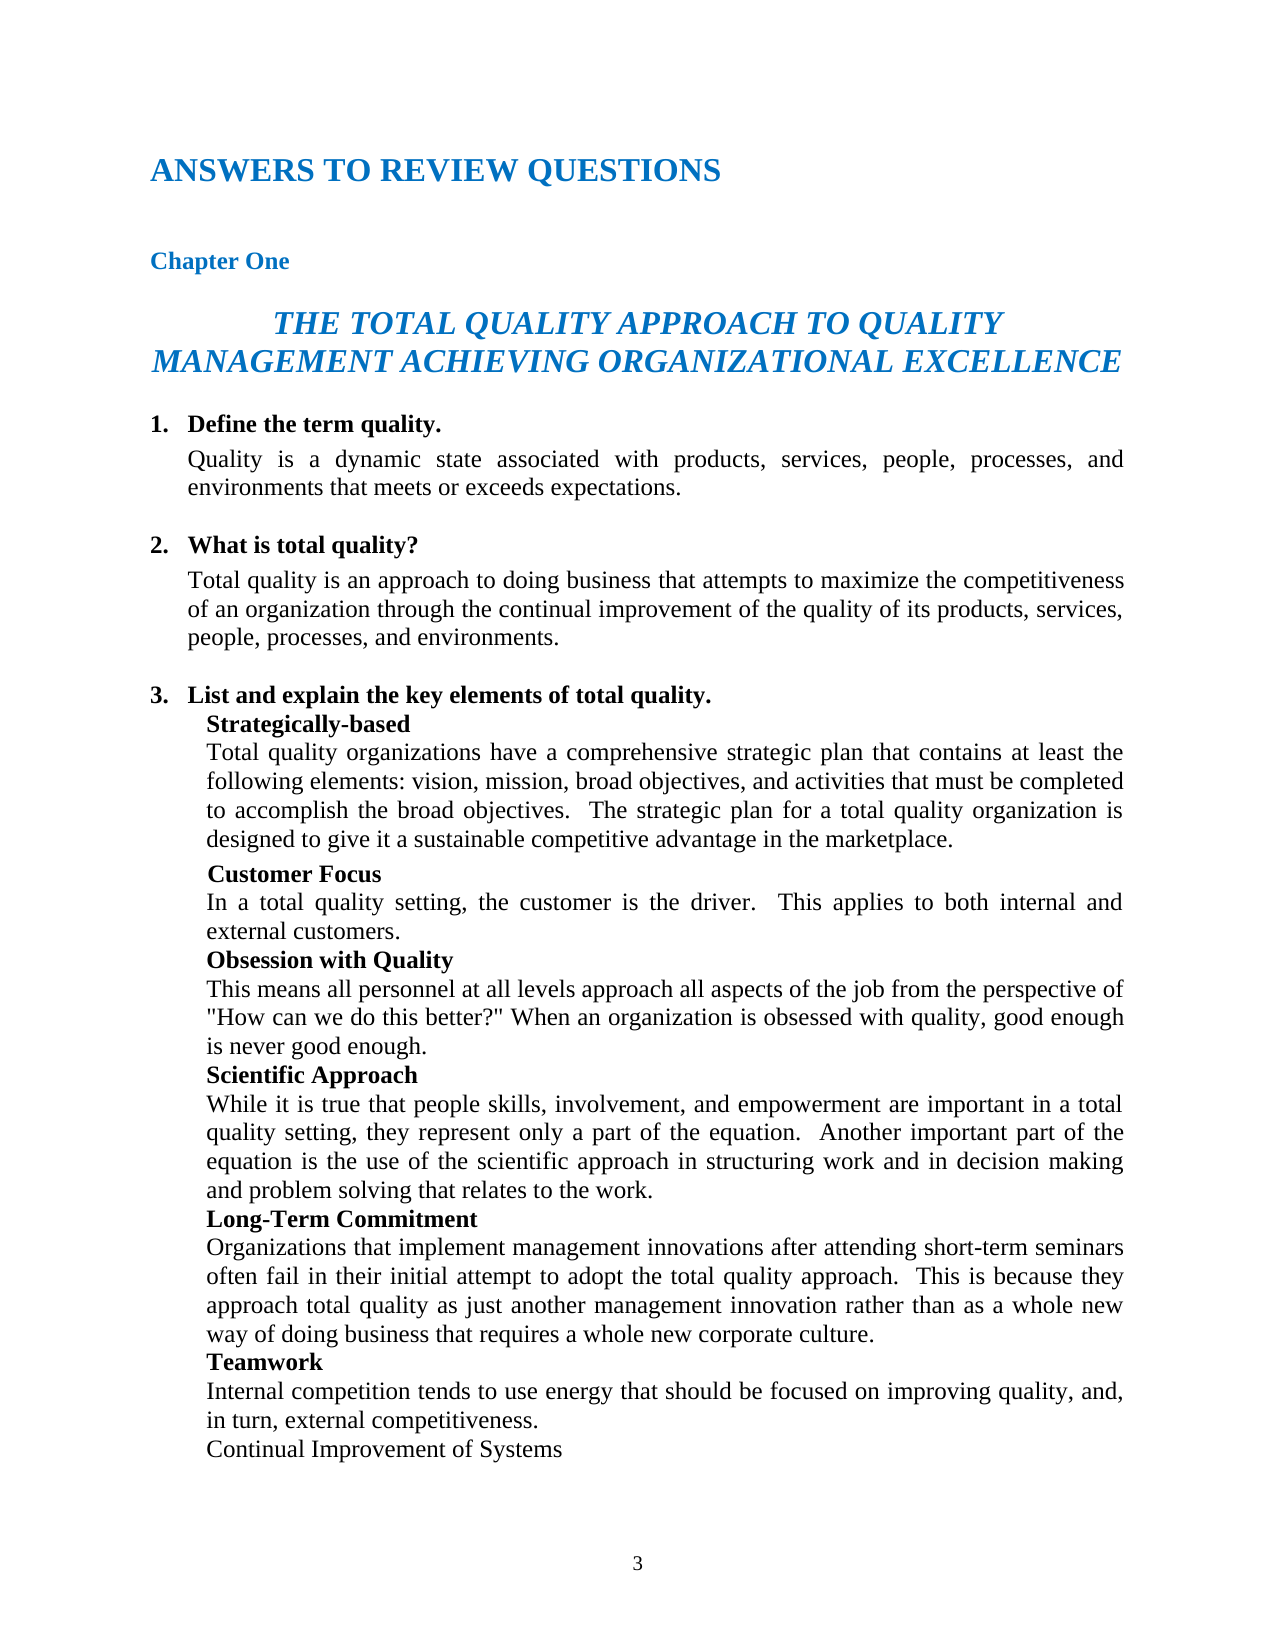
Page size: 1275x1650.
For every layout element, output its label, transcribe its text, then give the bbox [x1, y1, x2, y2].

text Strategically-based [206, 709, 1125, 737]
text While it is true that people skills, involvement, and empowerment are important in a total quality setting, they represent only a part of the equation. Another important part of the equation is the use of the scientific approach in structuring work and in decision making and problem solving that relates to the work. [206, 1089, 1125, 1204]
text This means all personnel at all levels approach all aspects of the job from the perspective of "How can we do this better?" When an organization is obsessed with quality, good enough is never good enough. [206, 974, 1125, 1060]
text Internal competition tends to use energy that should be focused on improving quality, and, in turn, external competitiveness. [206, 1376, 1125, 1434]
text Scientific Approach [206, 1060, 1125, 1089]
text 3. List and explain the key elements of total quality. [150, 680, 1125, 709]
text Total quality organizations have a comprehensive strategic plan that contains at least the following elements: vision, mission, broad objectives, and activities that must be completed to accomplish the broad objectives. The strategic plan for a total quality organization is designed to give it a sustainable competitive advantage in the marketplace. [206, 737, 1125, 852]
text THE TOTAL QUALITY APPROACH TO QUALITY MANAGEMENT ACHIEVING ORGANIZATIONAL EXCELLENCE [150, 303, 1125, 380]
text Total quality is an approach to doing business that attempts to maximize the competitiveness of an organization through the continual improvement of the quality of its products, services, people, processes, and environments. [187, 565, 1125, 651]
text Continual Improvement of Systems [206, 1434, 1125, 1462]
text Obsession with Quality [206, 945, 1125, 974]
text Chapter One [150, 246, 1125, 274]
text Long-Term Commitment [206, 1204, 1125, 1232]
text ANSWERS TO REVIEW QUESTIONS [150, 150, 1125, 188]
text 1. Define the term quality. [150, 409, 1125, 437]
text Teamwork [206, 1347, 1125, 1376]
text Quality is a dynamic state associated with products, services, people, processes, and environments that meets or exceeds expectations. [187, 444, 1125, 501]
text In a total quality setting, the customer is the driver. This applies to both internal and external customers. [206, 887, 1125, 945]
text Customer Focus [207, 859, 1125, 887]
text 2. What is total quality? [150, 530, 1125, 559]
text Organizations that implement management innovations after attending short-term seminars often fail in their initial attempt to adopt the total quality approach. This is because they approach total quality as just another management innovation rather than as a whole new way of doing business that requires a whole new corporate culture. [206, 1232, 1125, 1347]
